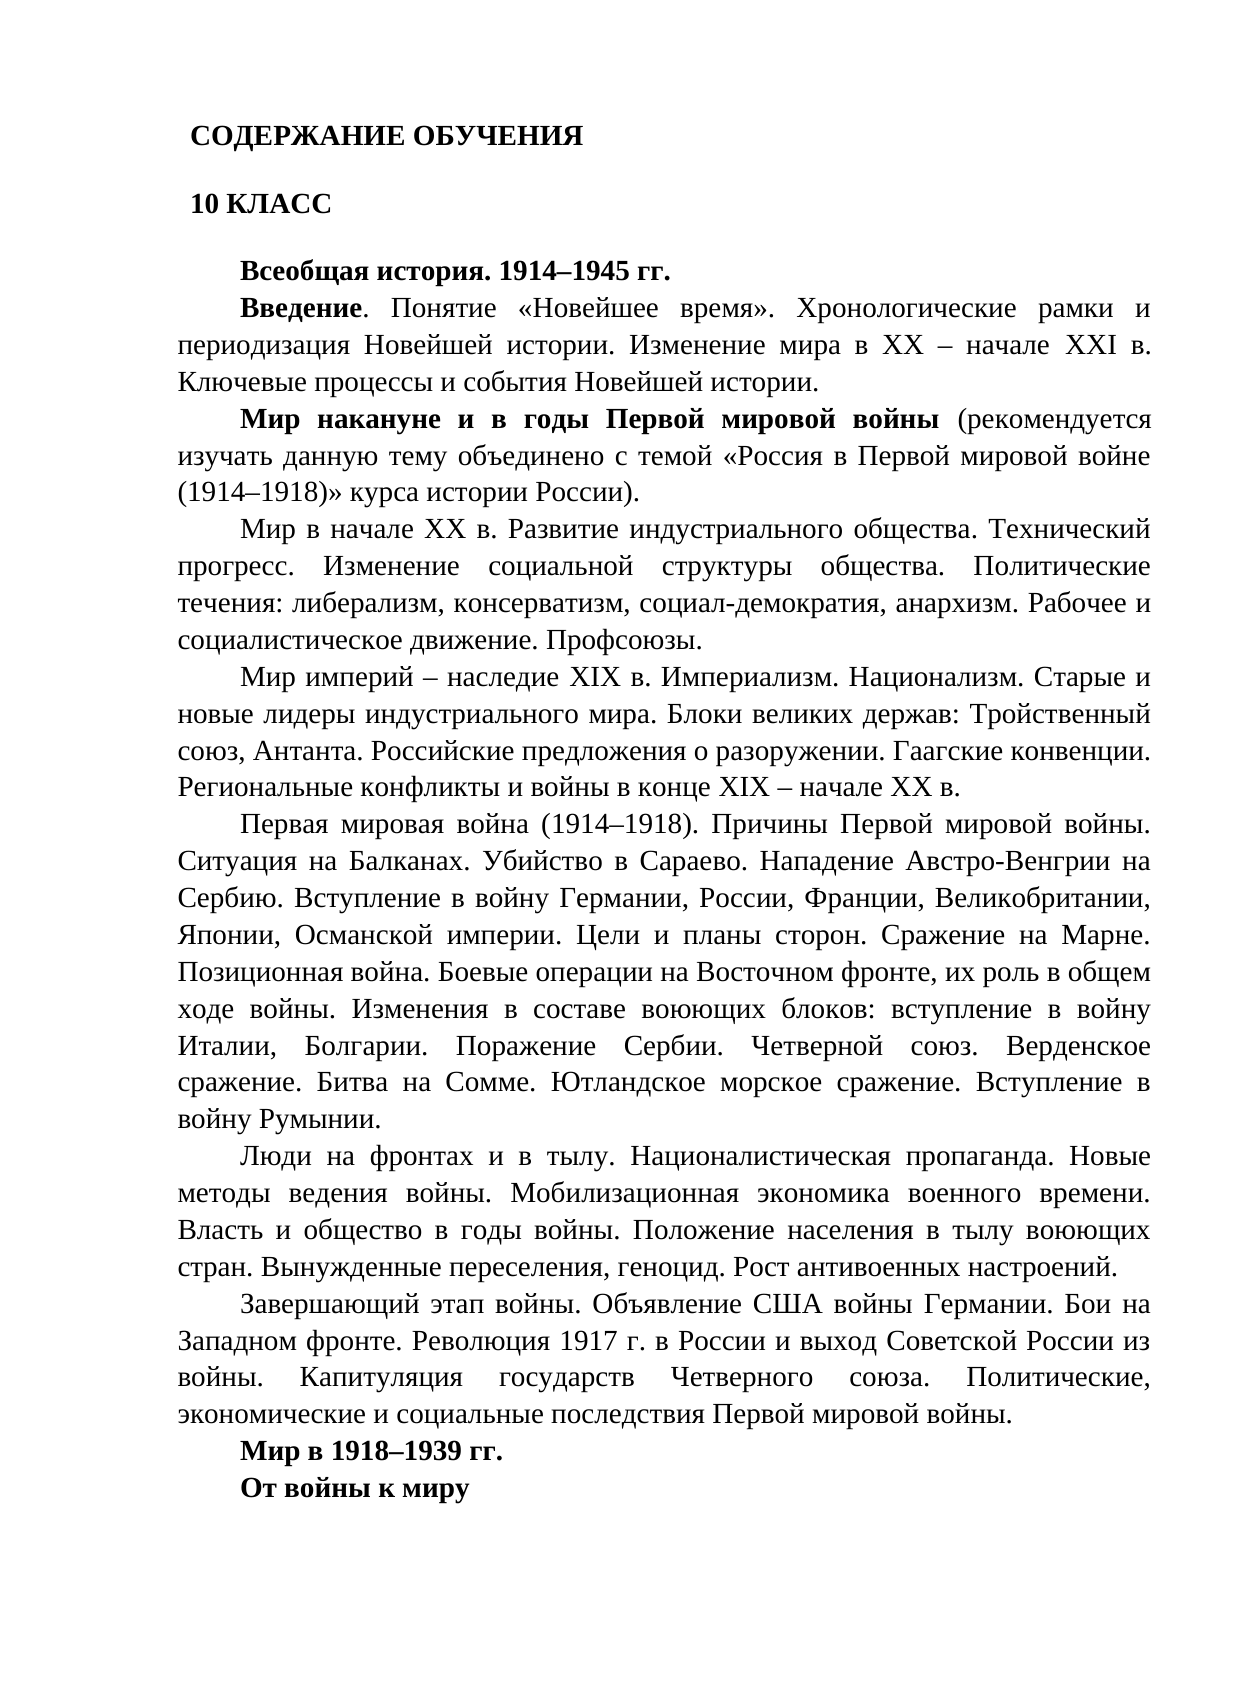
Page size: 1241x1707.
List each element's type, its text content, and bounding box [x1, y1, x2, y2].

text 10 КЛАСС [190, 186, 1152, 219]
text Введение. Понятие «Новейшее время». Хронологические рамки и периодизация Новейшей истории. Изменение мира в ХХ – начале XXI в. Ключевые процессы и события Новейшей истории. [177, 290, 1152, 397]
text От войны к миру [177, 1470, 1152, 1504]
text Мир в начале ХХ в. Развитие индустриального общества. Технический прогресс. Изменение социальной структуры общества. Политические течения: либерализм, консерватизм, социал-демократия, анархизм. Рабочее и социалистическое движение. Профсоюзы. [177, 511, 1152, 656]
text Мир в 1918–1939 гг. [177, 1433, 1152, 1467]
text СОДЕРЖАНИЕ ОБУЧЕНИЯ [190, 118, 1152, 152]
text Завершающий этап войны. Объявление США войны Германии. Бои на Западном фронте. Революция 1917 г. в России и выход Советской России из войны. Капитуляция государств Четверного союза. Политические, экономические и социальные последствия Первой мировой войны. [177, 1286, 1152, 1430]
text Люди на фронтах и в тылу. Националистическая пропаганда. Новые методы ведения войны. Мобилизационная экономика военного времени. Власть и общество в годы войны. Положение населения в тылу воюющих стран. Вынужденные переселения, геноцид. Рост антивоенных настроений. [177, 1138, 1152, 1282]
text Мир накануне и в годы Первой мировой войны (рекомендуется изучать данную тему объединено с темой «Россия в Первой мировой войне (1914–1918)» курса истории России). [177, 401, 1152, 508]
text Мир империй – наследие XIX в. Империализм. Национализм. Старые и новые лидеры индустриального мира. Блоки великих держав: Тройственный союз, Антанта. Российские предложения о разоружении. Гаагские конвенции. Региональные конфликты и войны в конце XIX – начале ХХ в. [177, 659, 1152, 803]
text Всеобщая история. 1914–1945 гг. [177, 253, 1152, 287]
text Первая мировая война (1914–1918). Причины Первой мировой войны. Ситуация на Балканах. Убийство в Сараево. Нападение Австро-Венгрии на Сербию. Вступление в войну Германии, России, Франции, Великобритании, Японии, Османской империи. Цели и планы сторон. Сражение на Марне. Позиционная война. Боевые операции на Восточном фронте, их роль в общем ходе войны. Изменения в составе воюющих блоков: вступление в войну Италии, Болгарии. Поражение Сербии. Четверной союз. Верденское сражение. Битва на Сомме. Ютландское морское сражение. Вступление в войну Румынии. [177, 806, 1152, 1135]
